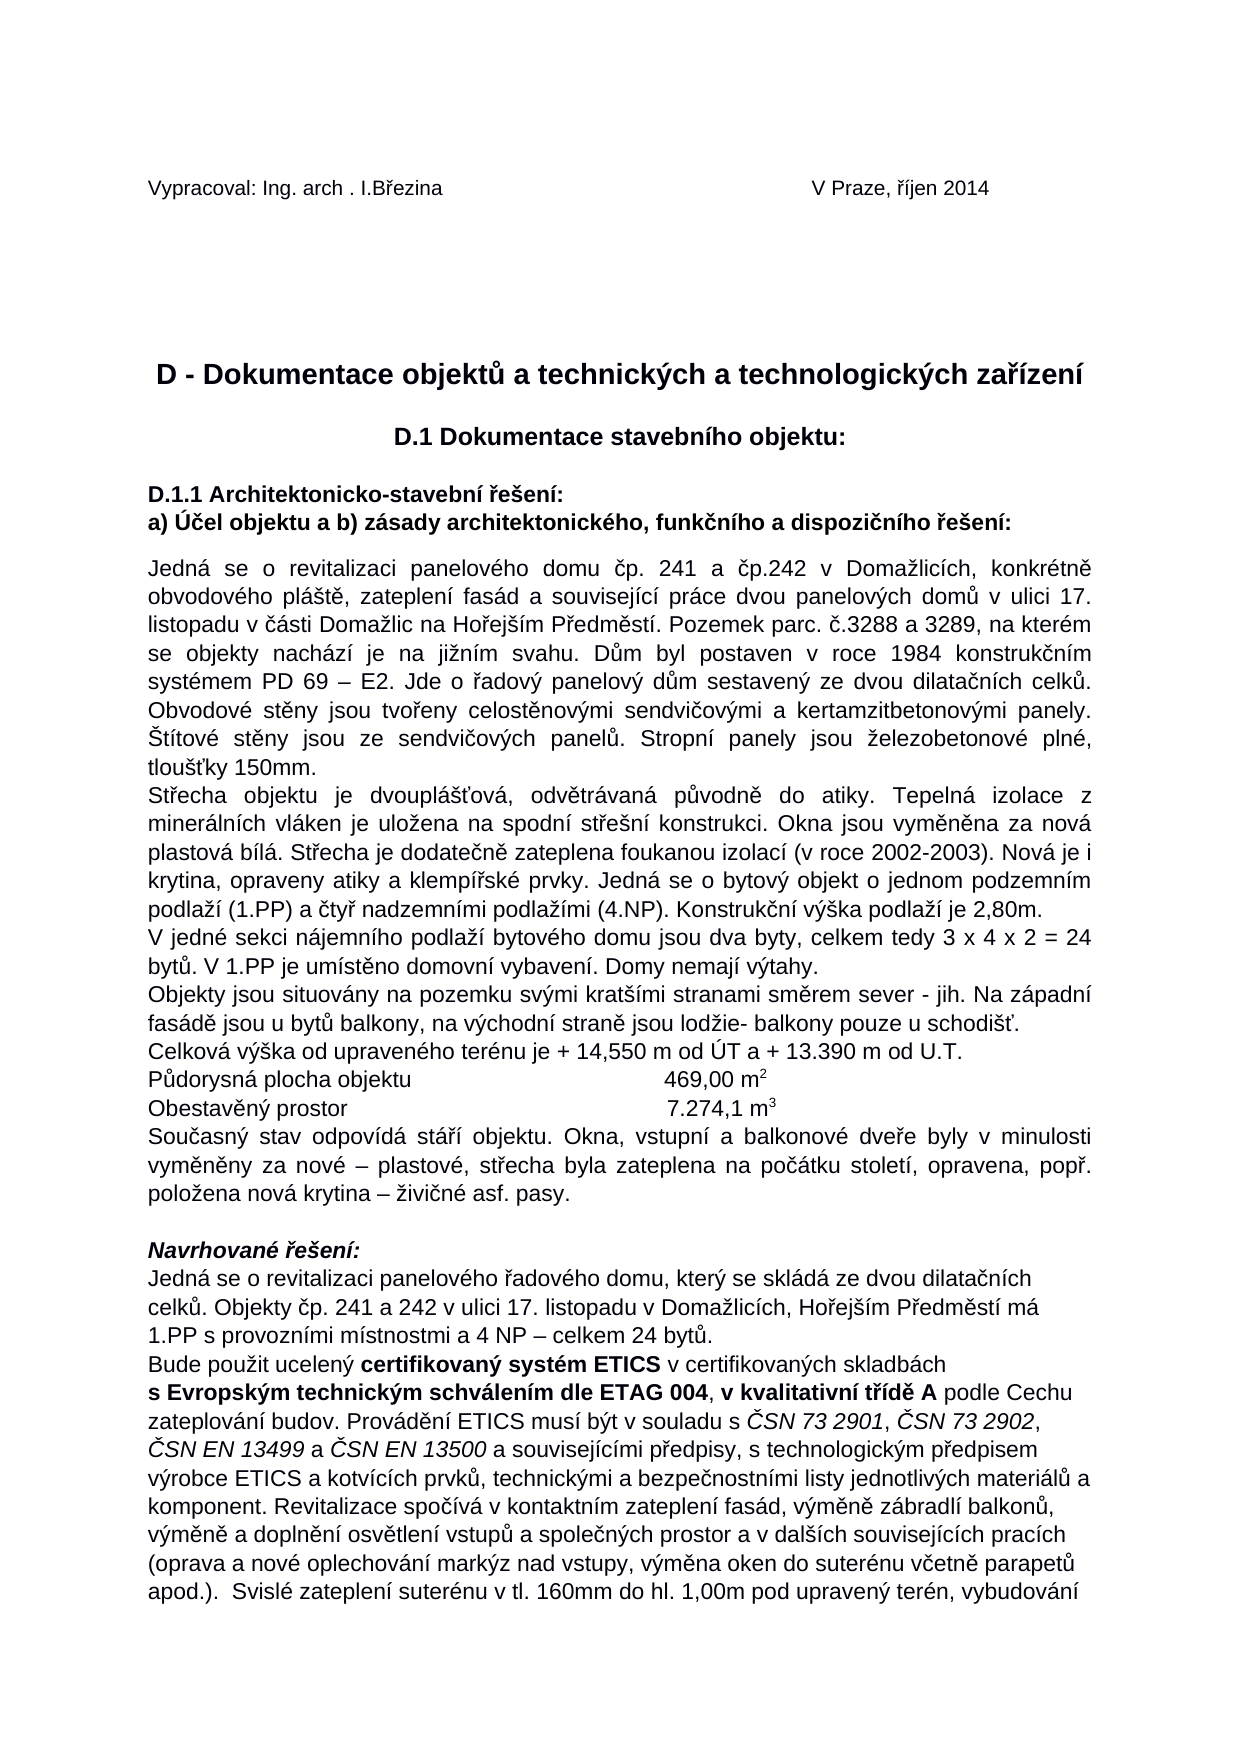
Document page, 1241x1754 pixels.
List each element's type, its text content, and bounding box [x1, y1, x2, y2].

text Objekty jsou situovány na pozemku svými kratšími stranami směrem sever - jih. Na západní fasádě jsou u bytů balkony, na východní straně jsou lodžie- balkony pouze u schodišť. [148, 981, 1093, 1036]
text Půdorysná plocha objektu 469,00 m2 [148, 1066, 1093, 1093]
text D.1.1 Architektonicko-stavební řešení: [148, 481, 1093, 507]
text D.1 Dokumentace stavebního objektu: [148, 421, 1093, 450]
text Jedná se o revitalizaci panelového řadového domu, který se skládá ze dvou dilatačních celků. Objekty čp. 241 a 242 v ulici 17. listopadu v Domažlicích, Hořejším Předměstí má 1.PP s provozními místnostmi a 4 NP – celkem 24 bytů. [148, 1265, 1093, 1349]
text D - Dokumentace objektů a technických a technologických zařízení [148, 357, 1093, 390]
text V jedné sekci nájemního podlaží bytového domu jsou dva byty, celkem tedy 3 x 4 x 2 = 24 bytů. V 1.PP je umístěno domovní vybavení. Domy nemají výtahy. [148, 924, 1093, 979]
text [148, 1351, 1093, 1604]
text Současný stav odpovídá stáří objektu. Okna, vstupní a balkonové dveře byly v minulosti vyměněny za nové – plastové, střecha byla zateplena na počátku století, opravena, popř. položena nová krytina – živičné asf. pasy. [148, 1123, 1093, 1206]
text Obestavěný prostor 7.274,1 m3 [148, 1095, 1093, 1121]
text Jedná se o revitalizaci panelového domu čp. 241 a čp.242 v Domažlicích, konkrétně obvodového pláště, zateplení fasád a související práce dvou panelových domů v ulici 17. listopadu v části Domažlic na Hořejším Předměstí. Pozemek parc. č.3288 a 3289, na kterém se objekty nachází je na jižním svahu. Dům byl postaven v roce 1984 konstrukčním systémem PD 69 – E2. Jde o řadový panelový dům sestavený ze dvou dilatačních celků. Obvodové stěny jsou tvořeny celostěnovými sendvičovými a kertamzitbetonovými panely. Štítové stěny jsou ze sendvičových panelů. Stropní panely jsou železobetonové plné, tloušťky 150mm. [148, 554, 1093, 780]
text a) Účel objektu a b) zásady architektonického, funkčního a dispozičního řešení: [148, 509, 1093, 536]
text Navrhované řešení: [148, 1237, 1093, 1263]
text Vypracoval: Ing. arch . I.Březina V Praze, říjen 2014 [148, 176, 1093, 200]
text Střecha objektu je dvouplášťová, odvětrávaná původně do atiky. Tepelná izolace z minerálních vláken je uložena na spodní střešní konstrukci. Okna jsou vyměněna za nová plastová bílá. Střecha je dodatečně zateplena foukanou izolací (v roce 2002-2003). Nová je i krytina, opraveny atiky a klempířské prvky. Jedná se o bytový objekt o jednom podzemním podlaží (1.PP) a čtyř nadzemními podlažími (4.NP). Konstrukční výška podlaží je 2,80m. [148, 782, 1093, 922]
text Celková výška od upraveného terénu je + 14,550 m od ÚT a + 13.390 m od U.T. [148, 1038, 1093, 1064]
